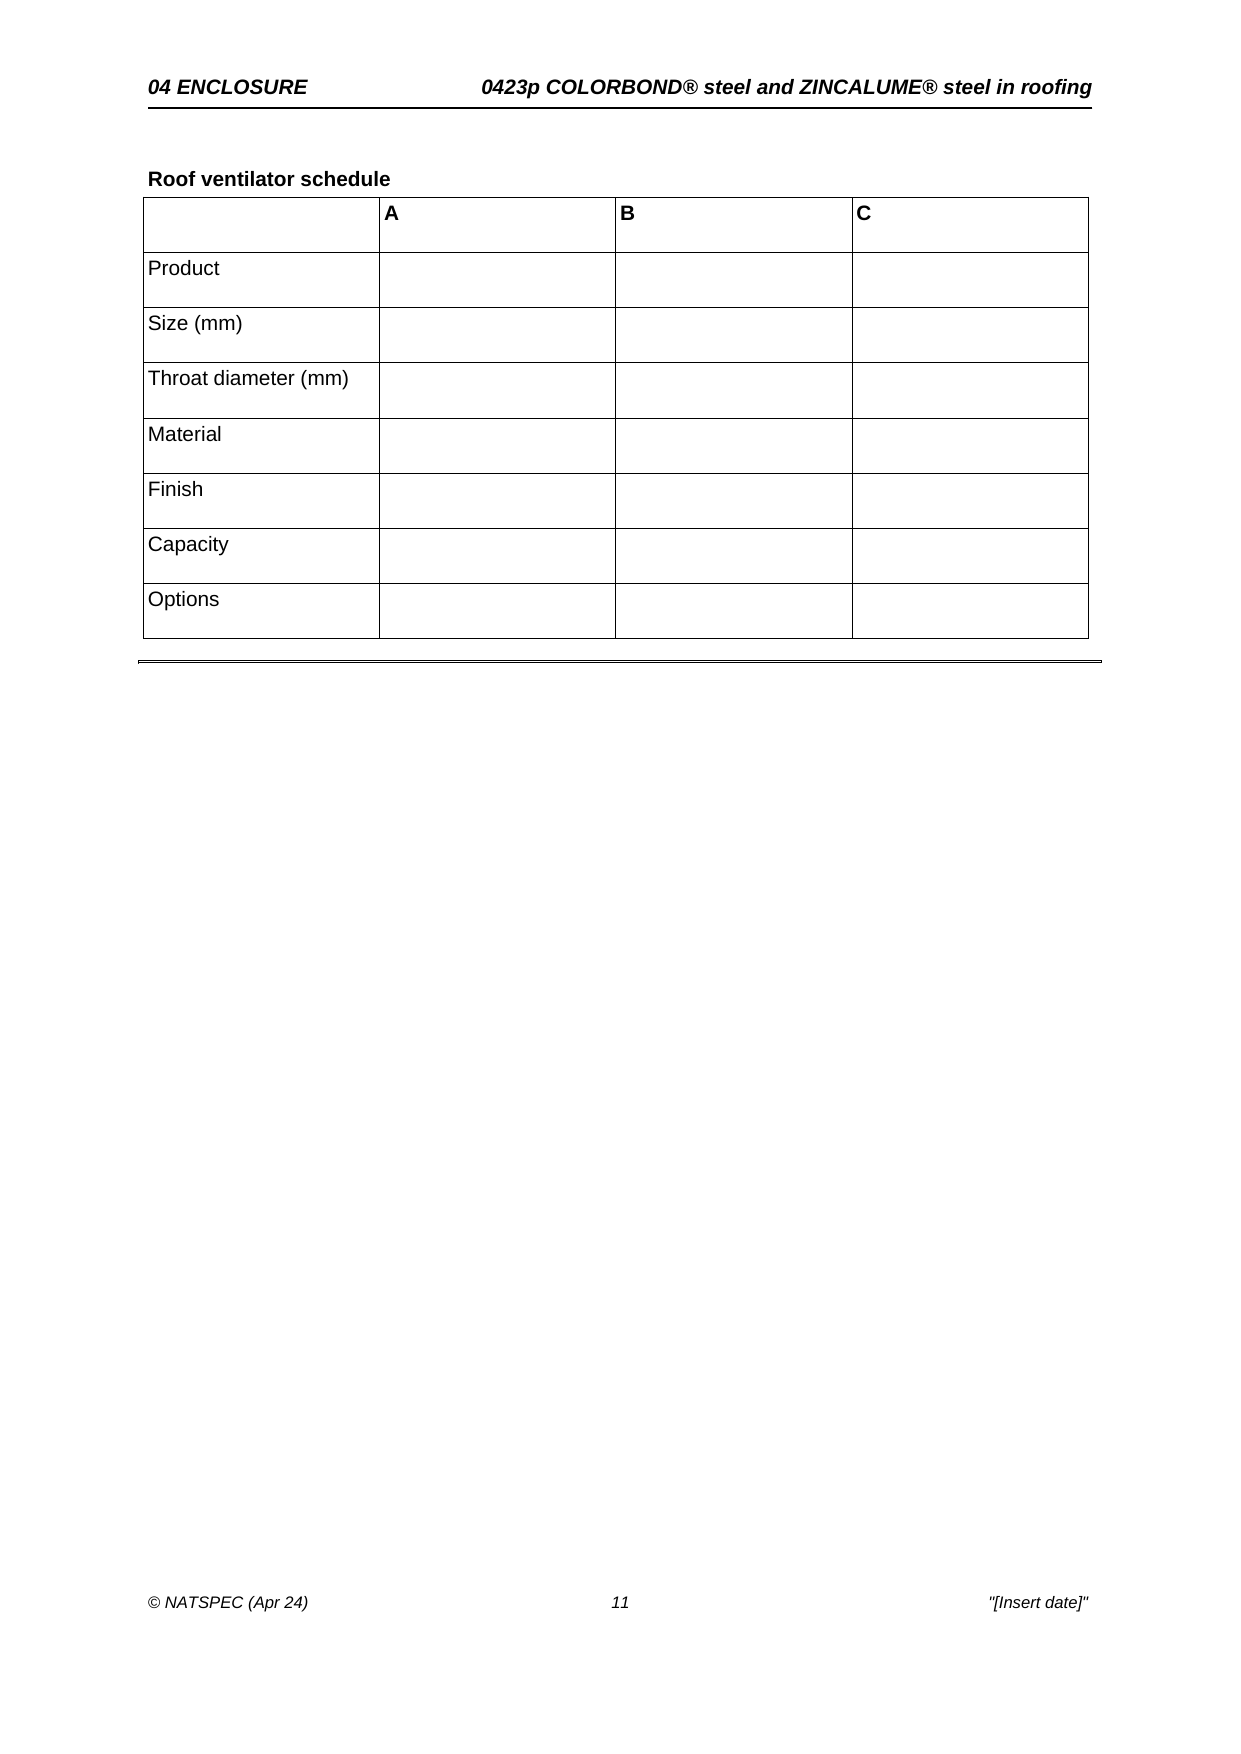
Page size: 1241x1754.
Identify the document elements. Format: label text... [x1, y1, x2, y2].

table_cell [380, 363, 615, 417]
table_cell [380, 584, 615, 638]
table_cell [853, 253, 1088, 307]
table_cell [380, 419, 615, 473]
table_cell [853, 584, 1088, 638]
table_header [144, 198, 379, 252]
table_cell [853, 363, 1088, 417]
table_header A [380, 198, 615, 252]
table_cell [616, 584, 852, 638]
table_cell [380, 308, 615, 362]
table_cell [616, 253, 852, 307]
table_header B [616, 198, 852, 252]
table_cell Options [144, 584, 379, 638]
table_cell [616, 474, 852, 528]
table_cell [616, 529, 852, 583]
table_cell Product [144, 253, 379, 307]
table_cell [380, 253, 615, 307]
table_cell Material [144, 419, 379, 473]
table_cell Finish [144, 474, 379, 528]
table_cell [380, 474, 615, 528]
table_cell [853, 474, 1088, 528]
table_cell [616, 363, 852, 417]
table_cell [853, 529, 1088, 583]
table_cell [380, 529, 615, 583]
table_header C [853, 198, 1088, 252]
table_cell [853, 308, 1088, 362]
table_cell Size (mm) [144, 308, 379, 362]
table_cell Capacity [144, 529, 379, 583]
subtitle Roof ventilator schedule [148, 167, 1092, 191]
table_cell [616, 419, 852, 473]
table_cell [853, 419, 1088, 473]
table_cell Throat diameter (mm) [144, 363, 379, 417]
table_cell [616, 308, 852, 362]
